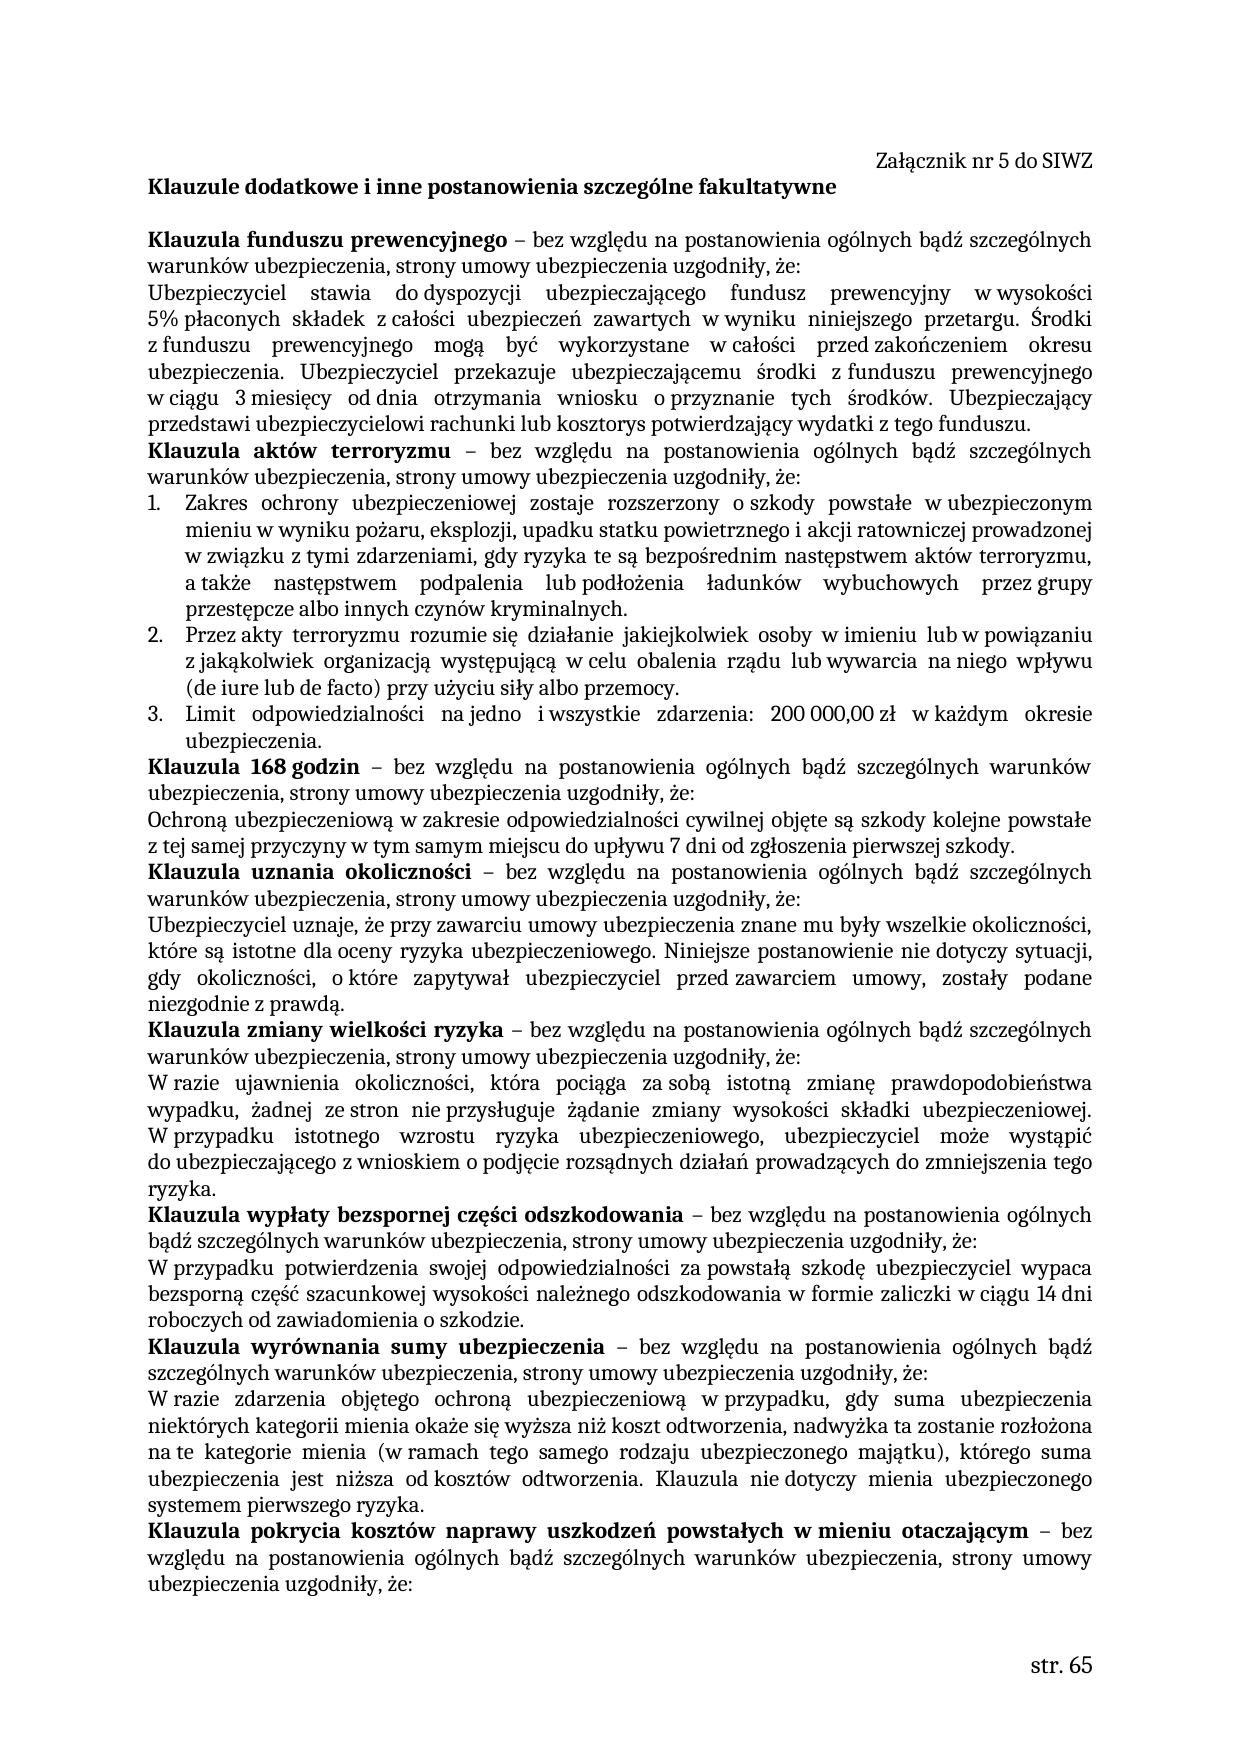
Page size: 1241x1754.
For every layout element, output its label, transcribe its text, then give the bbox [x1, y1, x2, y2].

text W przypadku potwierdzenia swojej odpowiedzialności za powstałą szkodę ubezpieczyciel wypaca bezsporną część szacunkowej wysokości należnego odszkodowania w formie zaliczki w ciągu 14 dni roboczych od zawiadomienia o szkodzie. [148, 1254, 1093, 1333]
text W razie zdarzenia objętego ochroną ubezpieczeniową w przypadku, gdy suma ubezpieczenia niektórych kategorii mienia okaże się wyższa niż koszt odtworzenia, nadwyżka ta zostanie rozłożona na te kategorie mienia (w ramach tego samego rodzaju ubezpieczonego majątku), którego suma ubezpieczenia jest niższa od kosztów odtworzenia. Klauzula nie dotyczy mienia ubezpieczonego systemem pierwszego ryzyka. [148, 1386, 1093, 1518]
text W razie ujawnienia okoliczności, która pociąga za sobą istotną zmianę prawdopodobieństwa wypadku, żadnej ze stron nie przysługuje żądanie zmiany wysokości składki ubezpieczeniowej. W przypadku istotnego wzrostu ryzyka ubezpieczeniowego, ubezpieczyciel może wystąpić do ubezpieczającego z wnioskiem o podjęcie rozsądnych działań prowadzących do zmniejszenia tego ryzyka. [148, 1070, 1093, 1202]
text Klauzula pokrycia kosztów naprawy uszkodzeń powstałych w mieniu otaczającym – bez względu na postanowienia ogólnych bądź szczególnych warunków ubezpieczenia, strony umowy ubezpieczenia uzgodniły, że: [148, 1518, 1093, 1597]
text Klauzula wyrównania sumy ubezpieczenia – bez względu na postanowienia ogólnych bądź szczególnych warunków ubezpieczenia, strony umowy ubezpieczenia uzgodniły, że: [148, 1333, 1093, 1386]
text Załącznik nr 5 do SIWZ [148, 148, 1093, 174]
list Przez akty terroryzmu rozumie się działanie jakiejkolwiek osoby w imieniu lub w powiązaniu z jakąkolwiek organizacją występującą w celu obalenia rządu lub wywarcia na niego wpływu (de iure lub de facto) przy użyciu siły albo przemocy. [148, 622, 1093, 701]
list Limit odpowiedzialności na jedno i wszystkie zdarzenia: 200 000,00 zł w każdym okresie ubezpieczenia. [148, 701, 1093, 754]
text Ochroną ubezpieczeniową w zakresie odpowiedzialności cywilnej objęte są szkody kolejne powstałe z tej samej przyczyny w tym samym miejscu do upływu 7 dni od zgłoszenia pierwszej szkody. [148, 806, 1093, 859]
text Klauzula funduszu prewencyjnego – bez względu na postanowienia ogólnych bądź szczególnych warunków ubezpieczenia, strony umowy ubezpieczenia uzgodniły, że: [148, 227, 1093, 279]
text Ubezpieczyciel stawia do dyspozycji ubezpieczającego fundusz prewencyjny w wysokości 5% płaconych składek z całości ubezpieczeń zawartych w wyniku niniejszego przetargu. Środki z funduszu prewencyjnego mogą być wykorzystane w całości przed zakończeniem okresu ubezpieczenia. Ubezpieczyciel przekazuje ubezpieczającemu środki z funduszu prewencyjnego w ciągu 3 miesięcy od dnia otrzymania wniosku o przyznanie tych środków. Ubezpieczający przedstawi ubezpieczycielowi rachunki lub kosztorys potwierdzający wydatki z tego funduszu. [148, 279, 1093, 437]
text Klauzula wypłaty bezspornej części odszkodowania – bez względu na postanowienia ogólnych bądź szczególnych warunków ubezpieczenia, strony umowy ubezpieczenia uzgodniły, że: [148, 1202, 1093, 1254]
list Zakres ochrony ubezpieczeniowej zostaje rozszerzony o szkody powstałe w ubezpieczonym mieniu w wyniku pożaru, eksplozji, upadku statku powietrznego i akcji ratowniczej prowadzonej w związku z tymi zdarzeniami, gdy ryzyka te są bezpośrednim następstwem aktów terroryzmu, a także następstwem podpalenia lub podłożenia ładunków wybuchowych przez grupy przestępcze albo innych czynów kryminalnych. [148, 490, 1093, 622]
text Ubezpieczyciel uznaje, że przy zawarciu umowy ubezpieczenia znane mu były wszelkie okoliczności, które są istotne dla oceny ryzyka ubezpieczeniowego. Niniejsze postanowienie nie dotyczy sytuacji, gdy okoliczności, o które zapytywał ubezpieczyciel przed zawarciem umowy, zostały podane niezgodnie z prawdą. [148, 912, 1093, 1017]
text Klauzule dodatkowe i inne postanowienia szczególne fakultatywne [148, 174, 1093, 200]
text Klauzula uznania okoliczności – bez względu na postanowienia ogólnych bądź szczególnych warunków ubezpieczenia, strony umowy ubezpieczenia uzgodniły, że: [148, 859, 1093, 912]
text Klauzula aktów terroryzmu – bez względu na postanowienia ogólnych bądź szczególnych warunków ubezpieczenia, strony umowy ubezpieczenia uzgodniły, że: [148, 437, 1093, 490]
text Klauzula 168 godzin – bez względu na postanowienia ogólnych bądź szczególnych warunków ubezpieczenia, strony umowy ubezpieczenia uzgodniły, że: [148, 754, 1093, 806]
text Klauzula zmiany wielkości ryzyka – bez względu na postanowienia ogólnych bądź szczególnych warunków ubezpieczenia, strony umowy ubezpieczenia uzgodniły, że: [148, 1017, 1093, 1070]
